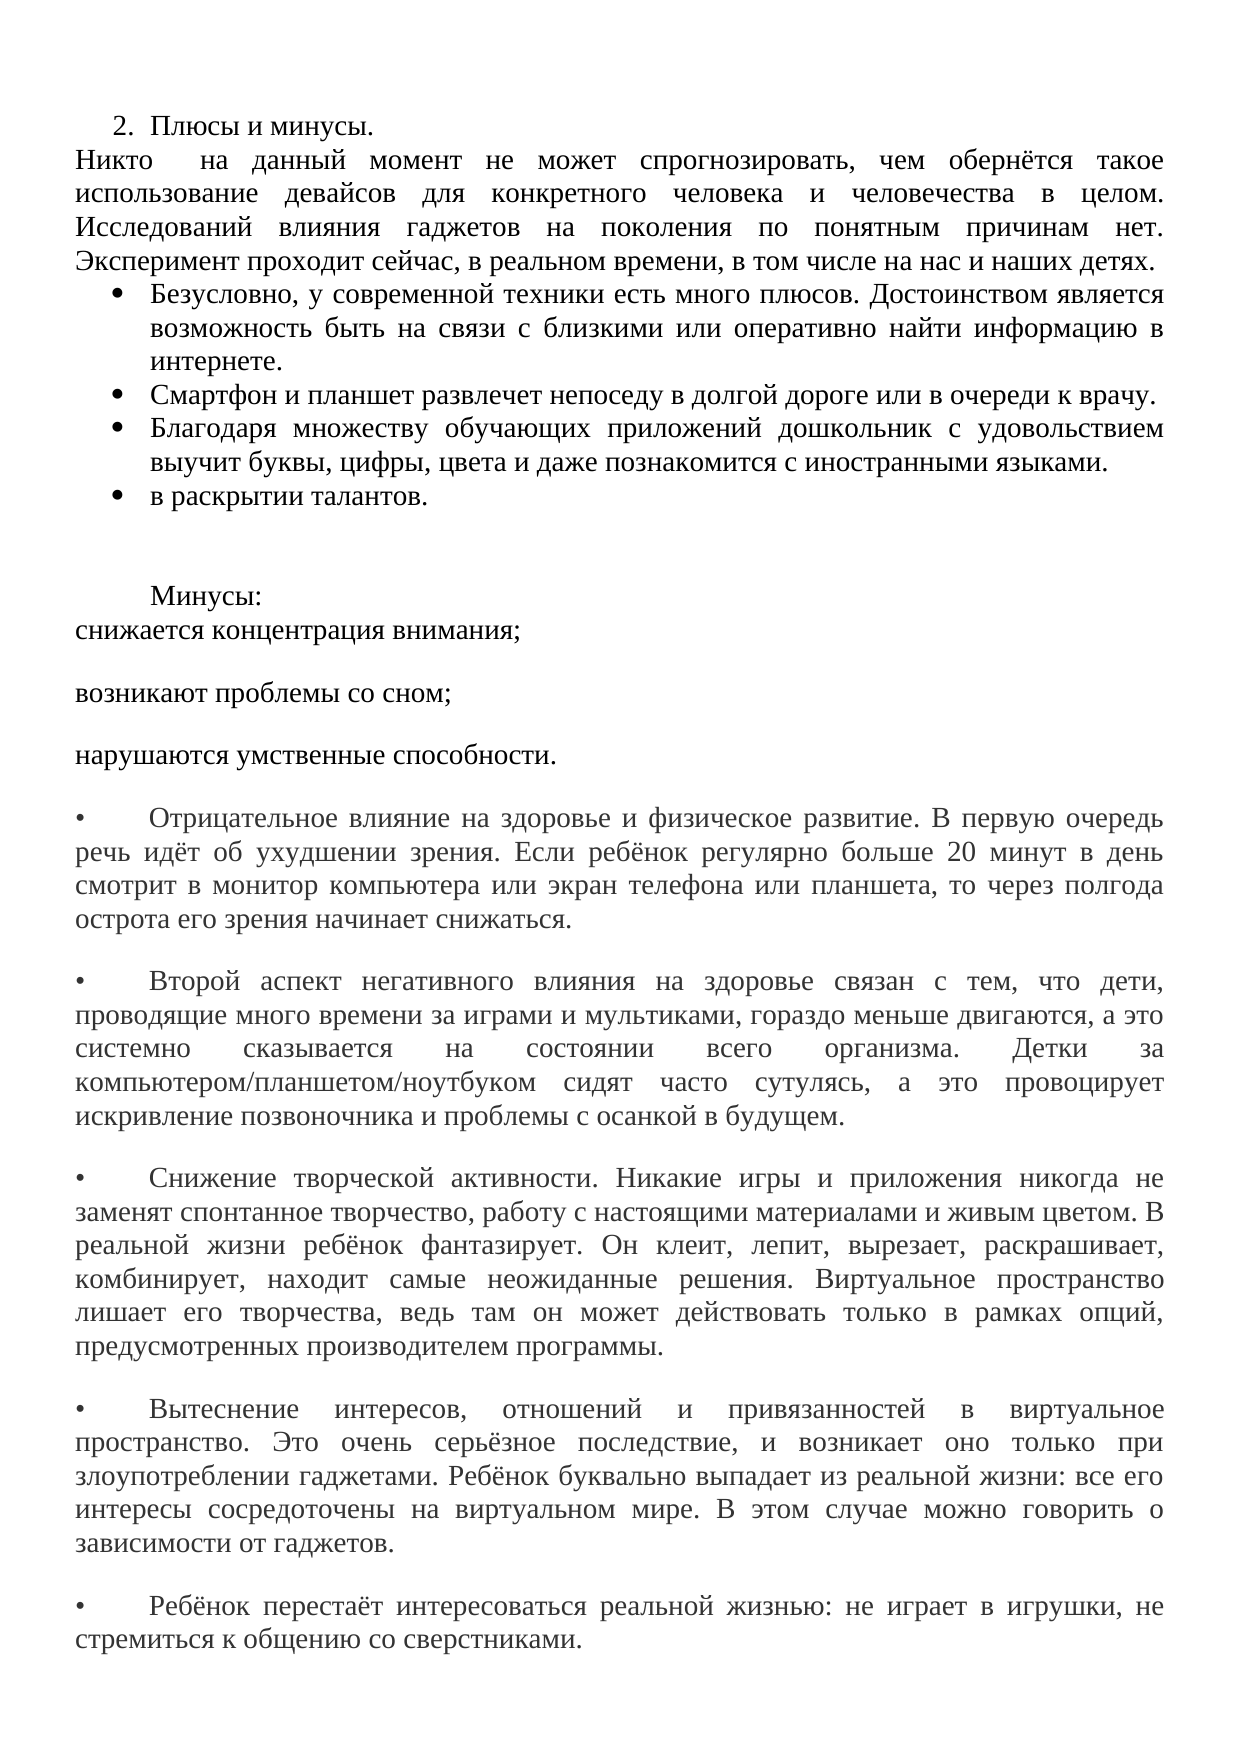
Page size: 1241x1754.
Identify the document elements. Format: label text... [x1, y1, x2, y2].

text • Ребёнок перестаёт интересоваться реальной жизнью: не играет в игрушки, не стремиться к общению со сверстниками. [75, 1588, 1165, 1655]
text • Второй аспект негативного влияния на здоровье связан с тем, что дети, проводящие много времени за играми и мультиками, гораздо меньше двигаются, а это системно сказывается на состоянии всего организма. Детки за компьютером/планшетом/ноутбуком сидят часто сутулясь, а это провоцирует искривление позвоночника и проблемы с осанкой в будущем. [75, 963, 1165, 1131]
text • Снижение творческой активности. Никакие игры и приложения никогда не заменят спонтанное творчество, работу с настоящими материалами и живым цветом. В реальной жизни ребёнок фантазирует. Он клеит, лепит, вырезает, раскрашивает, комбинирует, находит самые неожиданные решения. Виртуальное пространство лишает его творчества, ведь там он может действовать только в рамках опций, предусмотренных производителем программы. [75, 1160, 1165, 1362]
text • Вытеснение интересов, отношений и привязанностей в виртуальное пространство. Это очень серьёзное последствие, и возникает оно только при злоупотреблении гаджетами. Ребёнок буквально выпадает из реальной жизни: все его интересы сосредоточены на виртуальном мире. В этом случае можно говорить о зависимости от гаджетов. [75, 1391, 1165, 1558]
text • Отрицательное влияние на здоровье и физическое развитие. В первую очередь речь идёт об ухудшении зрения. Если ребёнок регулярно больше 20 минут в день смотрит в монитор компьютера или экран телефона или планшета, то через полгода острота его зрения начинает снижаться. [75, 800, 1165, 934]
list Смартфон и планшет развлечет непоседу в долгой дороге или в очереди к врачу. [112, 377, 1165, 411]
list Благодаря множеству обучающих приложений дошкольник с удовольствием выучит буквы, цифры, цвета и даже познакомится с иностранными языками. [112, 411, 1165, 478]
list Безусловно, у современной техники есть много плюсов. Достоинством является возможность быть на связи с близкими или оперативно найти информацию в интернете. [112, 276, 1165, 377]
text Никто на данный момент не может спрогнозировать, чем обернётся такое использование девайсов для конкретного человека и человечества в целом. Исследований влияния гаджетов на поколения по понятным причинам нет. Эксперимент проходит сейчас, в реальном времени, в том числе на нас и наших детях. [75, 142, 1165, 276]
text снижается концентрация внимания; [75, 612, 1165, 646]
text возникают проблемы со сном; [75, 675, 1165, 708]
list в раскрытии талантов. [112, 478, 1165, 511]
text Минусы: [150, 578, 1165, 612]
text нарушаются умственные способности. [75, 737, 1165, 771]
list Плюсы и минусы. [112, 108, 1165, 142]
